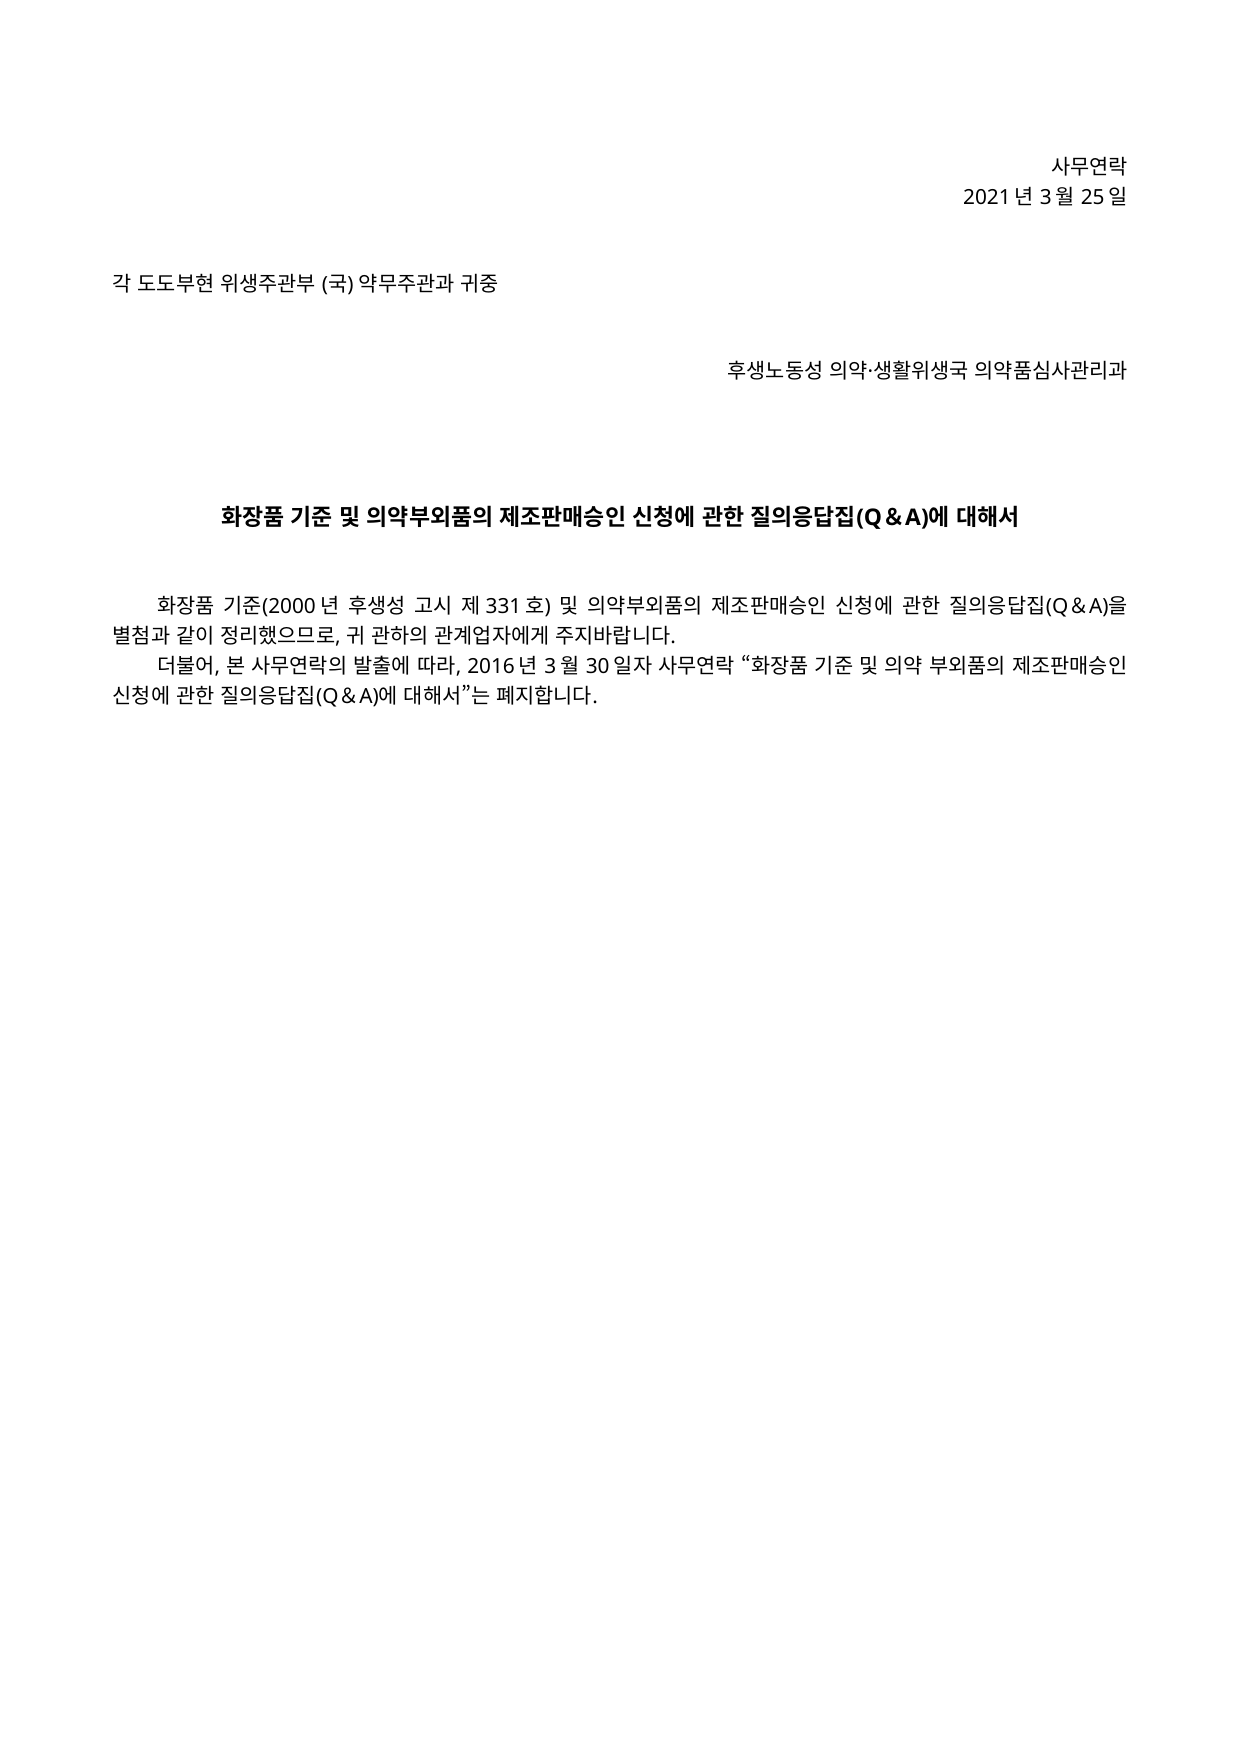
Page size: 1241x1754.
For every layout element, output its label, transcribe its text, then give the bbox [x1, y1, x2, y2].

text 화장품 기준 및 의약부외품의 제조판매승인 신청에 관한 질의응답집(Q＆A)에 대해서 [112, 499, 1128, 532]
text 사무연락 [112, 150, 1128, 180]
text 2021년 3월 25일 [112, 180, 1128, 211]
text 각 도도부현 위생주관부 (국) 약무주관과 귀중 [112, 267, 1128, 298]
text 후생노동성 의약·생활위생국 의약품심사관리과 [112, 354, 1128, 385]
text 화장품 기준(2000년 후생성 고시 제331호) 및 의약부외품의 제조판매승인 신청에 관한 질의응답집(Q＆A)을 별첨과 같이 정리했으므로, 귀 관하의 관계업자에게 주지바랍니다. [112, 589, 1128, 649]
text 더불어, 본 사무연락의 발출에 따라, 2016년 3월 30일자 사무연락 “화장품 기준 및 의약 부외품의 제조판매승인 신청에 관한 질의응답집(Q＆A)에 대해서”는 폐지합니다. [112, 649, 1128, 710]
